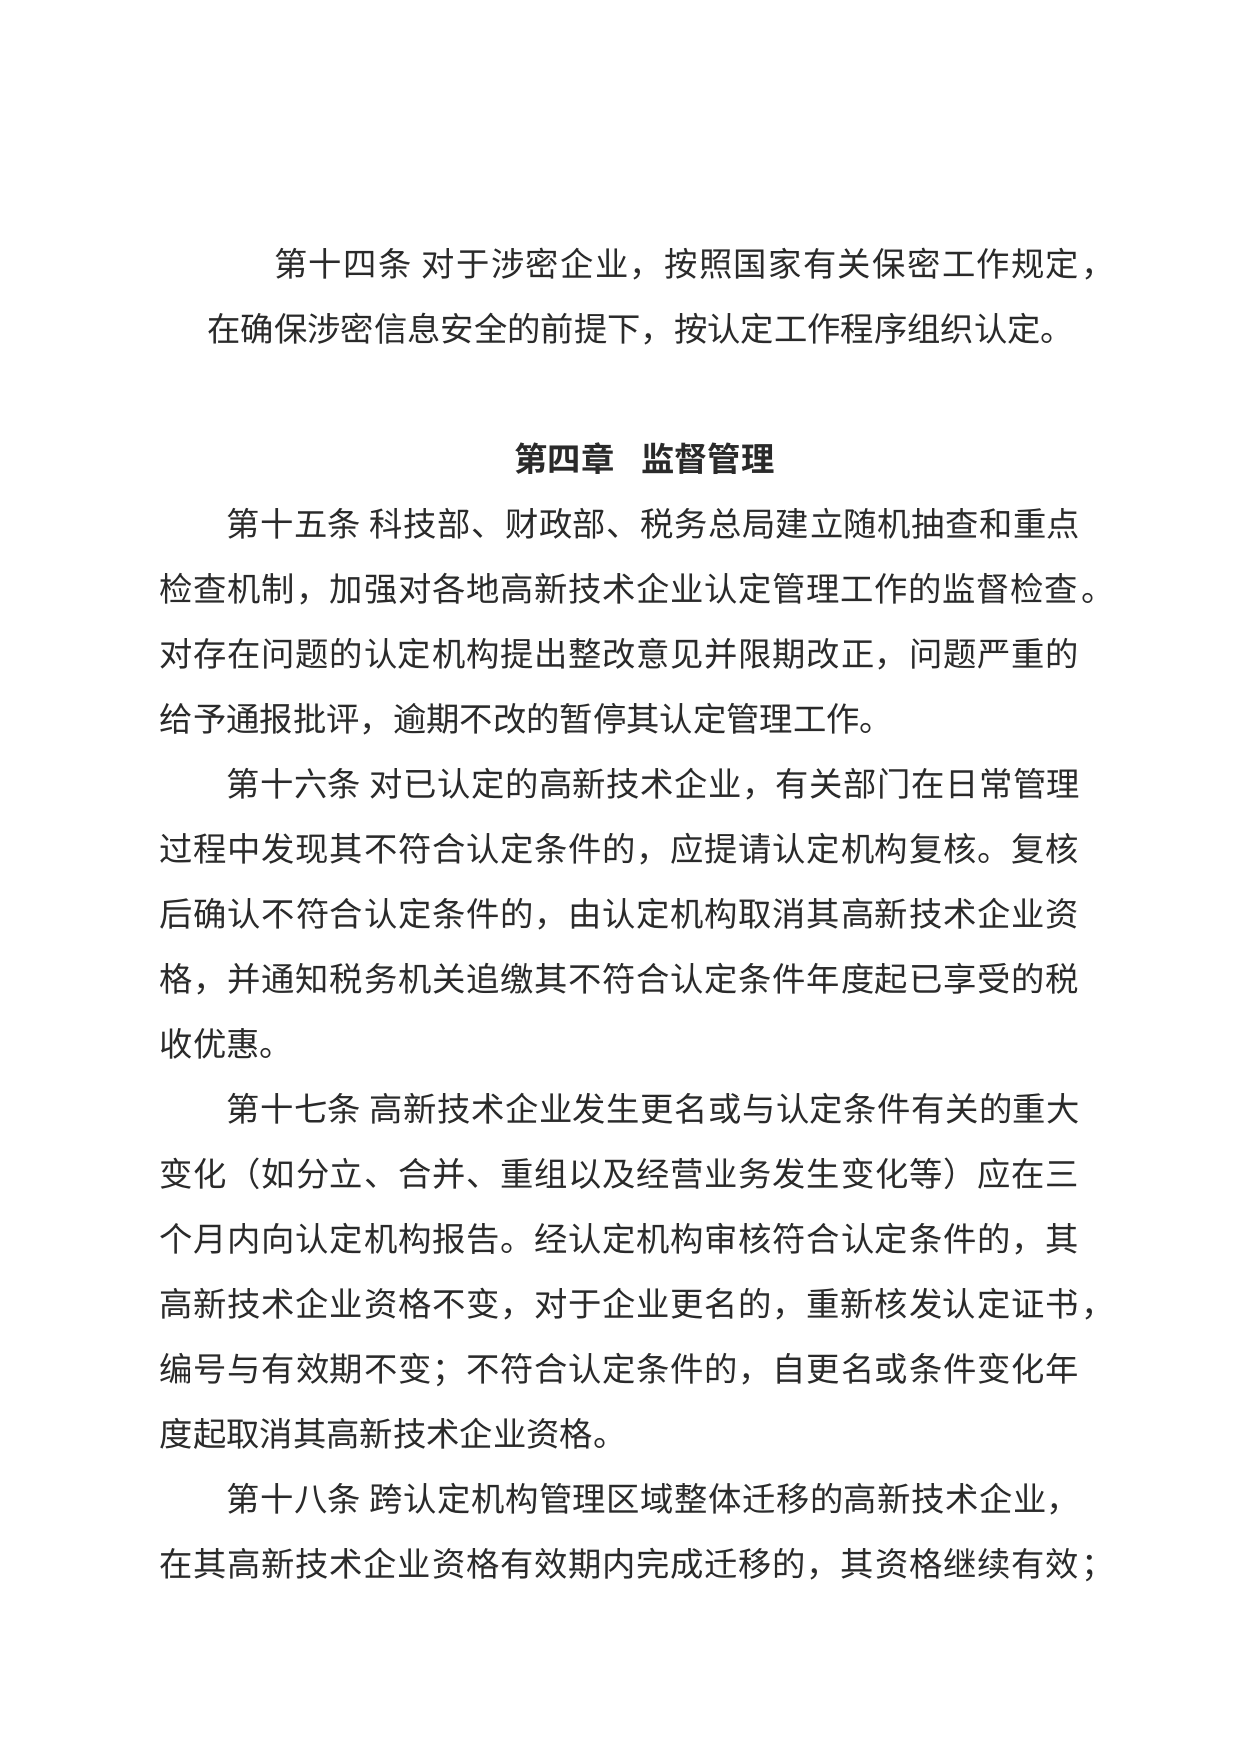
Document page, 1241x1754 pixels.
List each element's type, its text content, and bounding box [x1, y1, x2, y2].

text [159, 1465, 1081, 1595]
text 第十七条 高新技术企业发生更名或与认定条件有关的重大变化（如分立、合并、重组以及经营业务发生变化等）应在三个月内向认定机构报告。经认定机构审核符合认定条件的，其高新技术企业资格不变，对于企业更名的，重新核发认定证书，编号与有效期不变；不符合认定条件的，自更名或条件变化年度起取消其高新技术企业资格。 [159, 1075, 1081, 1465]
text 第十六条 对已认定的高新技术企业，有关部门在日常管理过程中发现其不符合认定条件的，应提请认定机构复核。复核后确认不符合认定条件的，由认定机构取消其高新技术企业资格，并通知税务机关追缴其不符合认定条件年度起已享受的税收优惠。 [159, 750, 1081, 1075]
list 监督管理 [208, 425, 1081, 490]
text 第十五条 科技部、财政部、税务总局建立随机抽查和重点检查机制，加强对各地高新技术企业认定管理工作的监督检查。对存在问题的认定机构提出整改意见并限期改正，问题严重的给予通报批评，逾期不改的暂停其认定管理工作。 [159, 490, 1081, 750]
text 第十四条 对于涉密企业，按照国家有关保密工作规定，在确保涉密信息安全的前提下，按认定工作程序组织认定。 [207, 230, 1081, 360]
